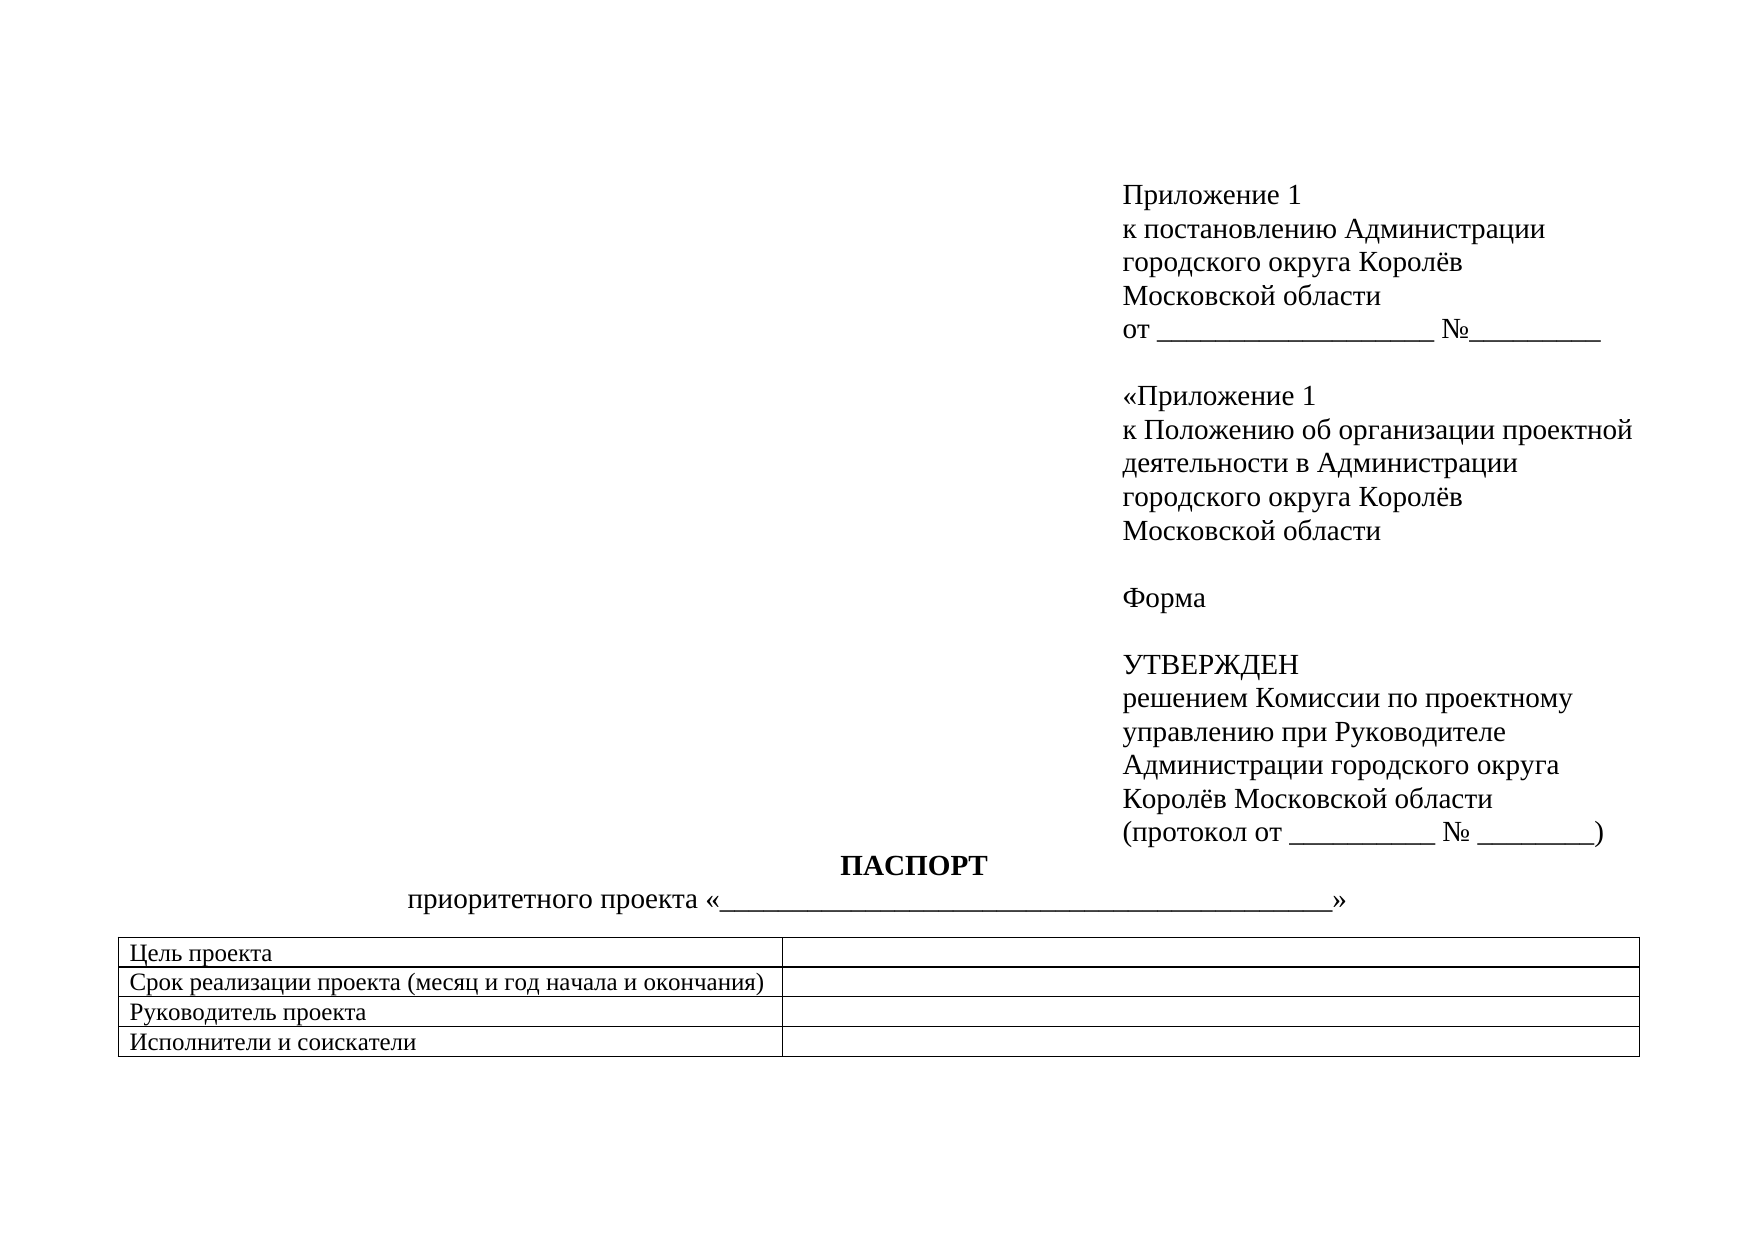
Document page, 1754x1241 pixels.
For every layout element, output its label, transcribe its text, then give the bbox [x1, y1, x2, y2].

text Московской области [1122, 513, 1636, 546]
text от ___________________ №_________ [1122, 311, 1636, 345]
text решением Комиссии по проектному управлению при Руководителе Администрации городского округа Королёв Московской области [1122, 680, 1636, 814]
text ПАСПОРТ [118, 848, 1636, 882]
text к Положению об организации проектной [1122, 412, 1636, 446]
table_cell Исполнители и соискатели [119, 1027, 782, 1056]
text городского округа Королёв [1122, 244, 1636, 278]
table_cell Руководитель проекта [119, 997, 782, 1026]
text деятельности в Администрации [1122, 446, 1636, 479]
text Форма [1122, 580, 1636, 613]
text (протокол от __________ № ________) [1122, 814, 1636, 848]
table_header [783, 938, 1639, 966]
text к постановлению Администрации [1122, 211, 1636, 244]
table_cell [783, 997, 1639, 1026]
table_header Цель проекта [119, 938, 782, 966]
text Приложение 1 [1122, 177, 1636, 211]
table_cell Срок реализации проекта (месяц и год начала и окончания) [119, 968, 782, 996]
text приоритетного проекта «__________________________________________» [118, 882, 1636, 915]
table_cell [783, 1027, 1639, 1056]
text Московской области [1122, 278, 1636, 311]
text городского округа Королёв [1122, 479, 1636, 513]
text «Приложение 1 [1122, 378, 1636, 412]
text УТВЕРЖДЕН [1122, 647, 1636, 680]
table_cell [783, 968, 1639, 996]
